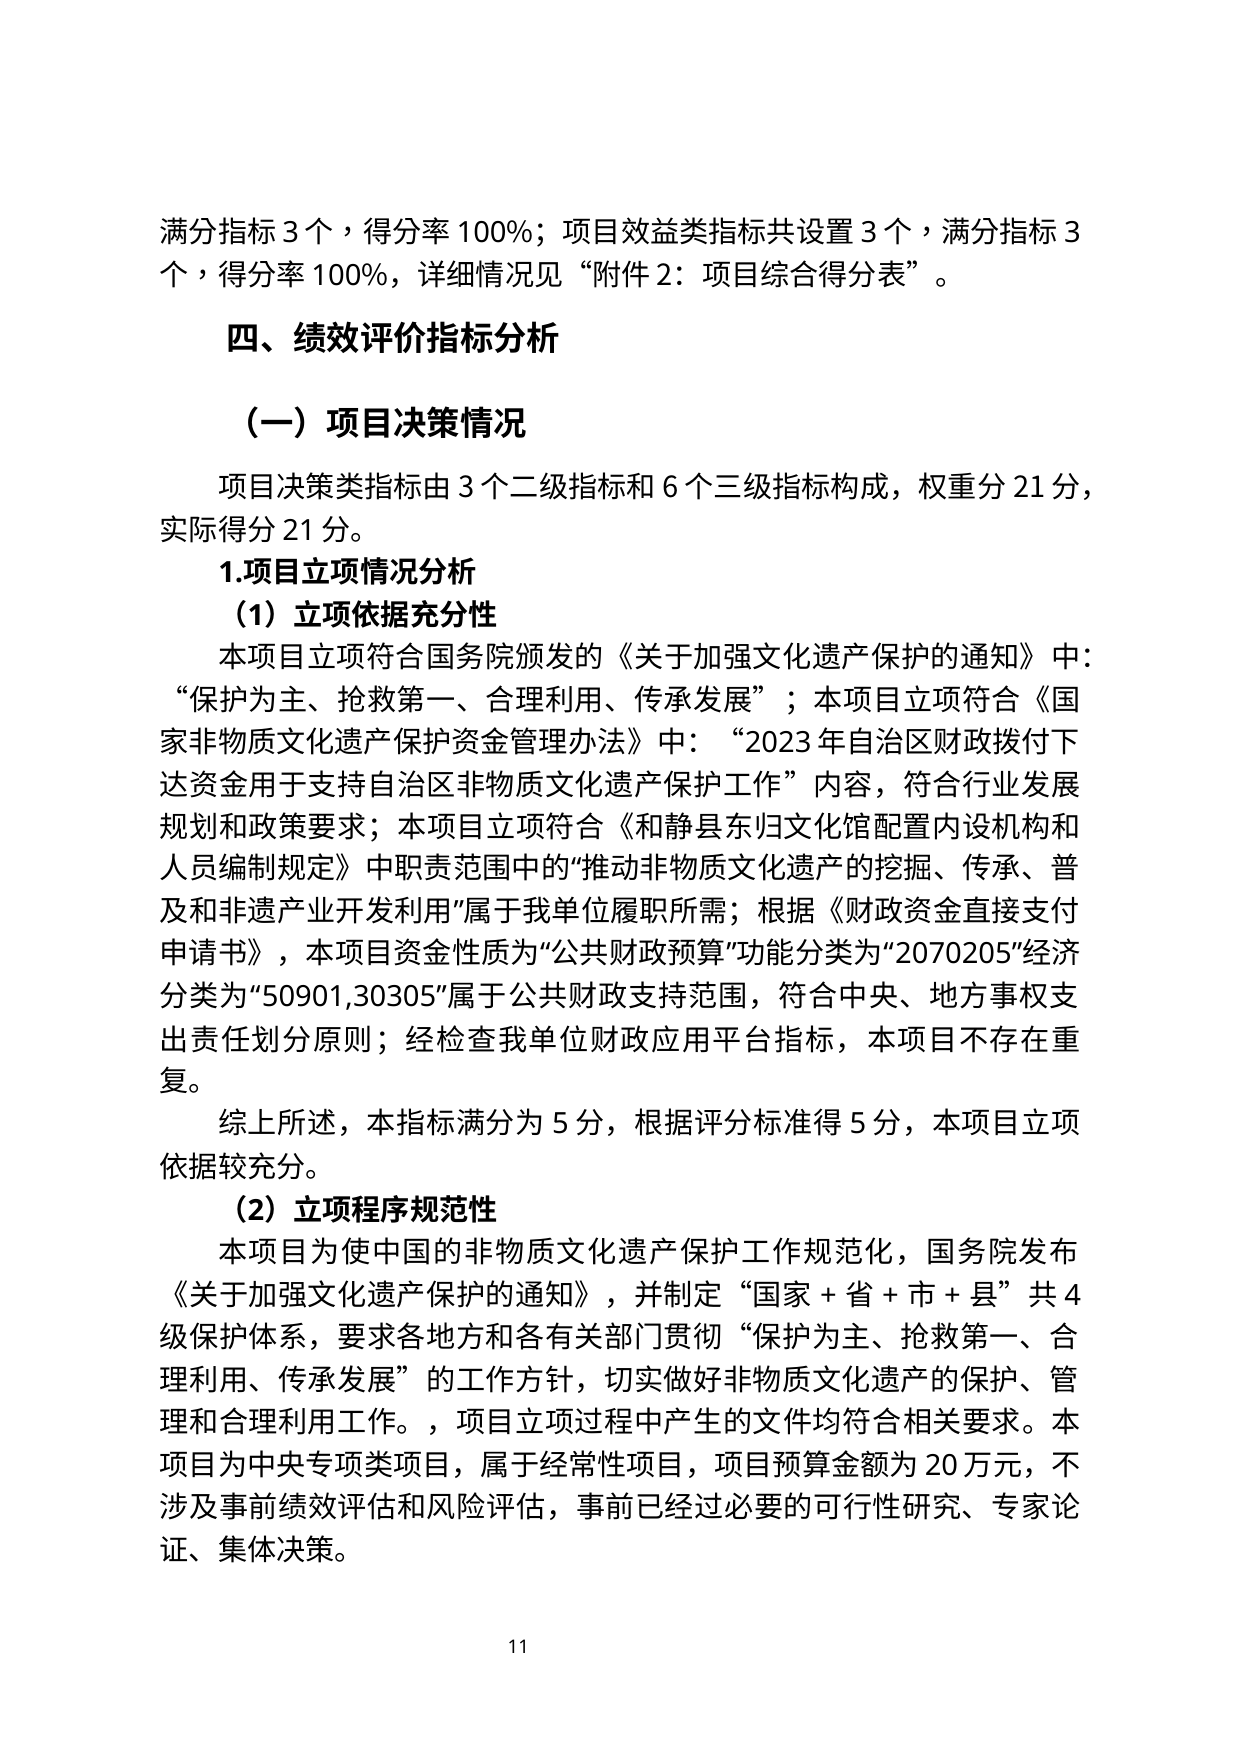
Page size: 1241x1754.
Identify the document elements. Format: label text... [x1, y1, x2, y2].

text （2）立项程序规范性 [159, 1186, 1081, 1229]
subtitle 绩效评价指标分析 [159, 294, 1081, 379]
text （1）立项依据充分性 [159, 591, 1081, 634]
text 综上所述，本指标满分为5分，根据评分标准得5分，本项目立项依据较充分。 [159, 1101, 1081, 1186]
text 项目决策类指标由3个二级指标和6个三级指标构成，权重分21分，实际得分21分。 [159, 464, 1081, 549]
text 本项目为使中国的非物质文化遗产保护工作规范化，国务院发布《关于加强文化遗产保护的通知》，并制定“国家 + 省 + 市 + 县”共4级保护体系，要求各地方和各有关部门贯彻“保护为主、抢救第一、合理利用、传承发展”的工作方针，切实做好非物质文化遗产的保护、管理和合理利用工作。，项目立项过程中产生的文件均符合相关要求。本项目为中央专项类项目，属于经常性项目，项目预算金额为20万元，不涉及事前绩效评估和风险评估，事前已经过必要的可行性研究、专家论证、集体决策。 [159, 1229, 1081, 1569]
subtitle （一）项目决策情况 [159, 379, 1081, 464]
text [159, 209, 1081, 294]
text 本项目立项符合国务院颁发的《关于加强文化遗产保护的通知》中：“保护为主、抢救第一、合理利用、传承发展”；本项目立项符合《国家非物质文化遗产保护资金管理办法》中：“2023年自治区财政拨付下达资金用于支持自治区非物质文化遗产保护工作”内容，符合行业发展规划和政策要求；本项目立项符合《和静县东归文化馆配置内设机构和人员编制规定》中职责范围中的“推动非物质文化遗产的挖掘、传承、普及和非遗产业开发利用”属于我单位履职所需；根据《财政资金直接支付申请书》，本项目资金性质为“公共财政预算”功能分类为“2070205”经济分类为“50901,30305”属于公共财政支持范围，符合中央、地方事权支出责任划分原则；经检查我单位财政应用平台指标，本项目不存在重复。 [159, 634, 1081, 1101]
subtitle 1.项目立项情况分析 [159, 549, 1081, 591]
